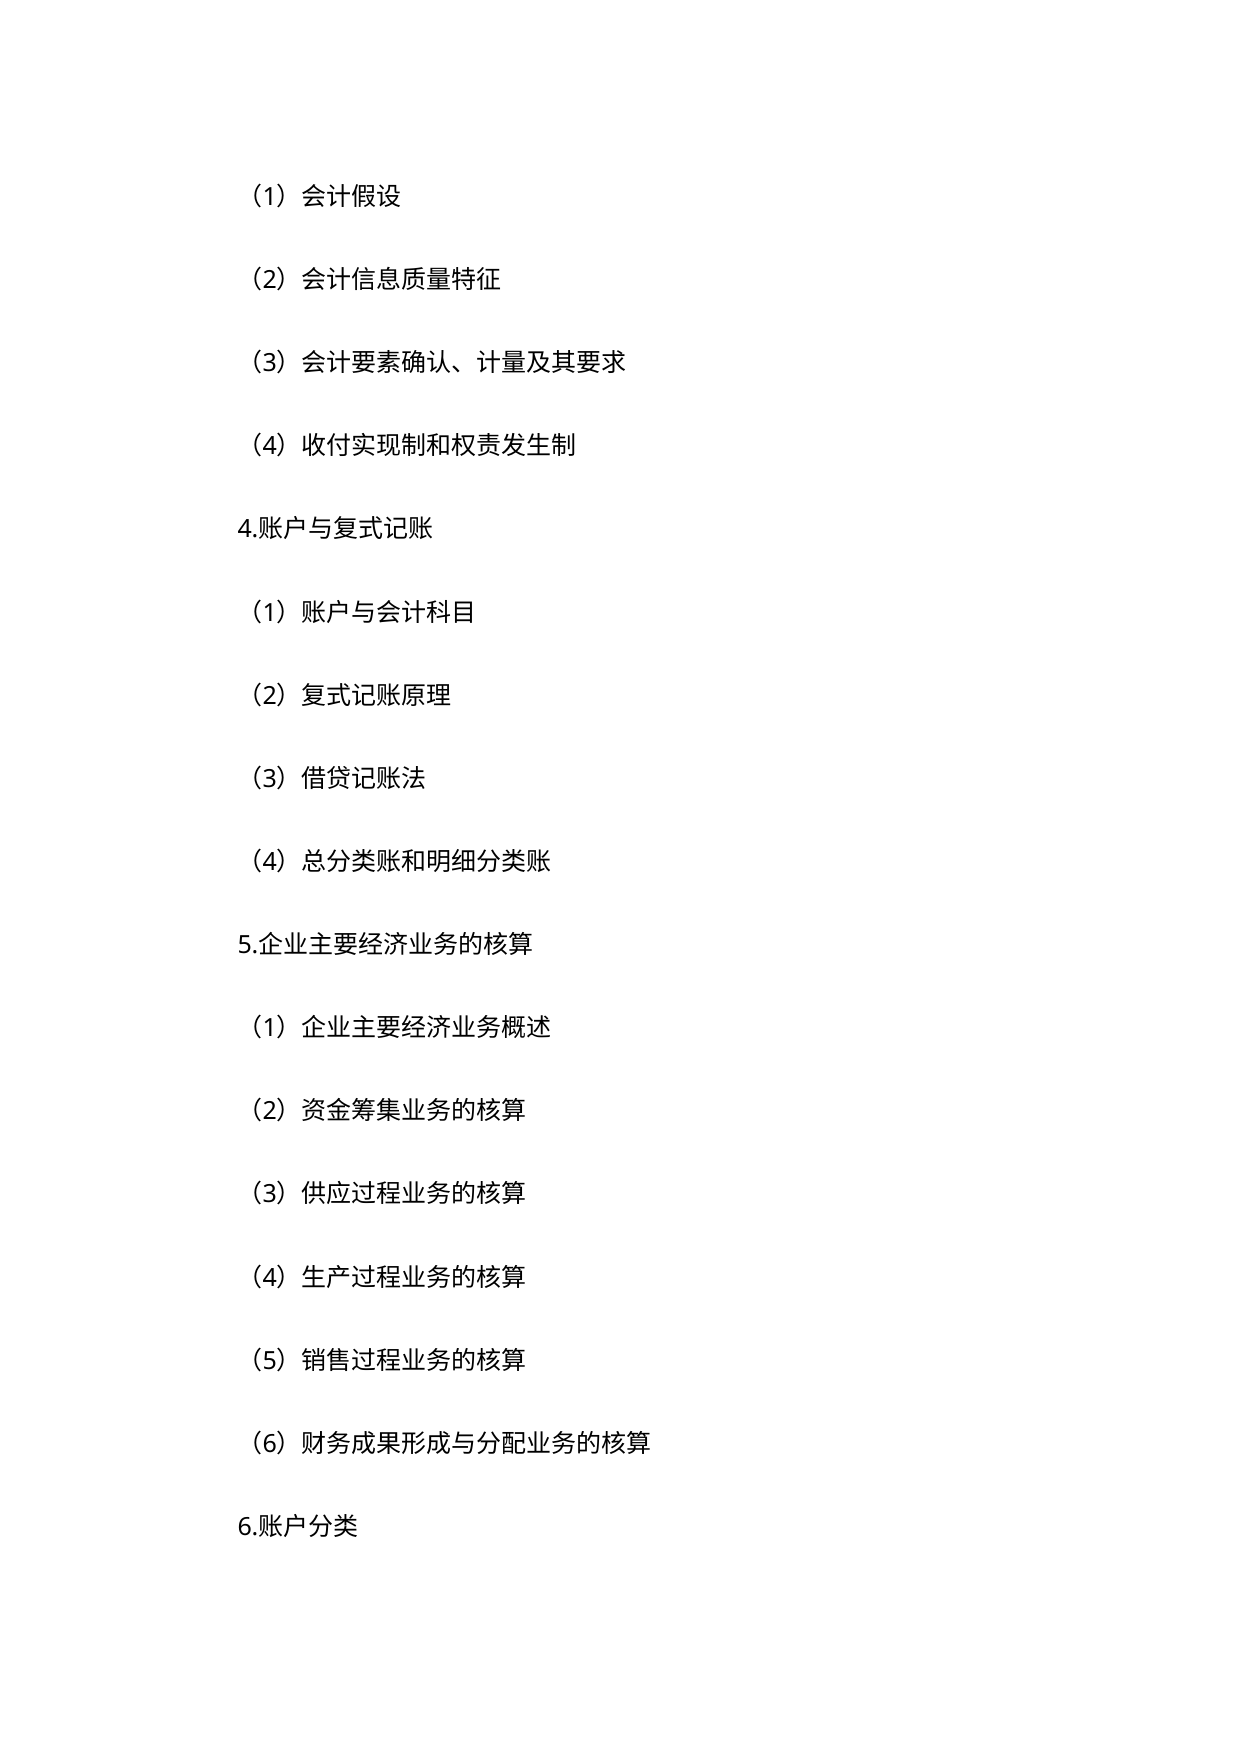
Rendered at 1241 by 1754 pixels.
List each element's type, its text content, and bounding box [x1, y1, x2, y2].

text （3）会计要素确认、计量及其要求 [187, 328, 1053, 393]
text 4.账户与复式记账 [187, 494, 1053, 559]
text （4）总分类账和明细分类账 [187, 827, 1053, 892]
text （1）企业主要经济业务概述 [187, 993, 1053, 1058]
text （2）复式记账原理 [187, 661, 1053, 726]
text （4）生产过程业务的核算 [187, 1243, 1053, 1308]
text 5.企业主要经济业务的核算 [187, 910, 1053, 975]
text 6.账户分类 [187, 1492, 1053, 1557]
text （3）借贷记账法 [187, 744, 1053, 809]
text （1）会计假设 [187, 162, 1053, 227]
text （5）销售过程业务的核算 [187, 1326, 1053, 1391]
text （2）资金筹集业务的核算 [187, 1076, 1053, 1141]
text （3）供应过程业务的核算 [187, 1159, 1053, 1224]
text （4）收付实现制和权责发生制 [187, 411, 1053, 476]
text （2）会计信息质量特征 [187, 245, 1053, 310]
text （6）财务成果形成与分配业务的核算 [187, 1409, 1053, 1474]
text （1）账户与会计科目 [187, 578, 1053, 643]
